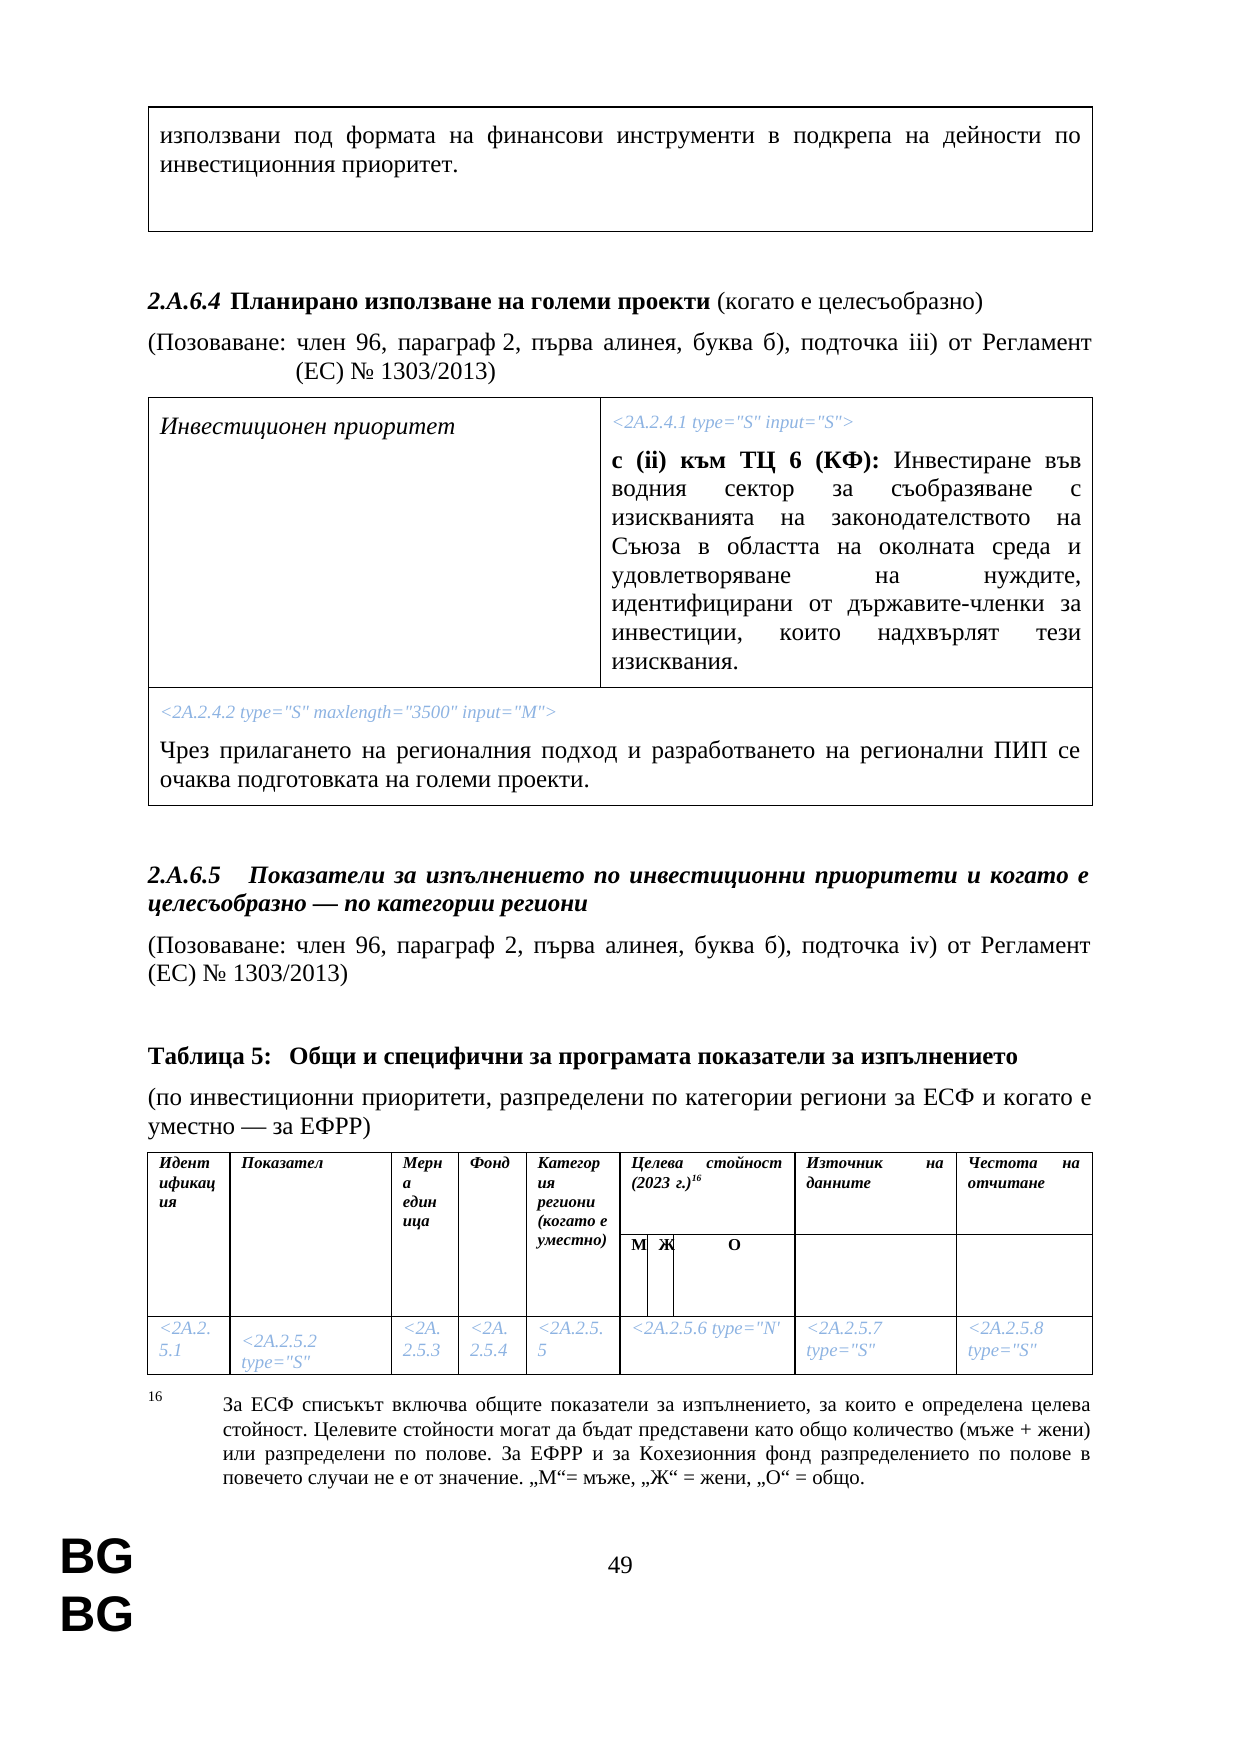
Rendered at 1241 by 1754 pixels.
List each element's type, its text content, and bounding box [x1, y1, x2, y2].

table_cell Ж [648, 1235, 673, 1316]
text 2.A.6.4 Планирано използване на големи проекти (когато е целесъобразно) [148, 286, 1092, 315]
text 2.A.6.5 Показатели за изпълнението по инвестиционни приоритети и когато е целесъобразно — по категории региони [148, 860, 1092, 917]
text Таблица 5: Общи и специфични за програмата показатели за изпълнението [148, 1041, 1092, 1070]
text (Позоваване: член 96, параграф 2, първа алинея, буква б), подточка iv) от Регламент (EС) № 1303/2013) [148, 930, 1092, 987]
table_header Категория региони (когато е уместно) [527, 1153, 619, 1316]
text (по инвестиционни приоритети, разпределени по категории региони за ЕСФ и когато е уместно — за ЕФРР) [148, 1082, 1092, 1140]
subtitle (Позоваване: член 96, параграф 2, първа алинея, буква б), подточка iii) от Регламент (EС) № 1303/2013) [148, 327, 1092, 385]
table_header Фонд [459, 1153, 526, 1316]
table_cell О [674, 1235, 794, 1316]
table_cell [527, 1317, 619, 1374]
table_header Идентификация [148, 1153, 229, 1316]
table_header Мерна единица [392, 1153, 458, 1316]
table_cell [148, 1317, 229, 1374]
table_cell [392, 1317, 458, 1374]
table_cell M [621, 1235, 647, 1316]
table_header Честота на отчитане [957, 1153, 1092, 1234]
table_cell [459, 1317, 526, 1374]
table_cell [621, 1317, 794, 1374]
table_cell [957, 1317, 1092, 1374]
table_header Източник на данните [796, 1153, 956, 1234]
table_cell [957, 1235, 1092, 1316]
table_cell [149, 108, 1092, 231]
table_cell [796, 1235, 956, 1316]
table_header Показател [231, 1153, 391, 1316]
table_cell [796, 1317, 956, 1374]
table_header Инвестиционен приоритет [149, 398, 600, 687]
table_header <2A.2.4.1 type="S" input="S"> c (ii) към ТЦ 6 (КФ): Инвестиране във водния сектор за съобразяване с изискванията на законодателството на Съюза в областта на околната среда и удовлетворяване на нуждите, идентифицирани от държавите-членки за инвестиции, които надхвърлят тези изисквания. [601, 398, 1092, 687]
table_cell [231, 1317, 391, 1374]
table_header Целева стойност (2023 г.) [621, 1153, 794, 1234]
table_cell <2A.2.4.2 type="S" maxlength="3500" input="M"> Чрез прилагането на регионалния подход и разработването на регионални ПИП се очаква подготовката на големи проекти. [149, 688, 1092, 805]
